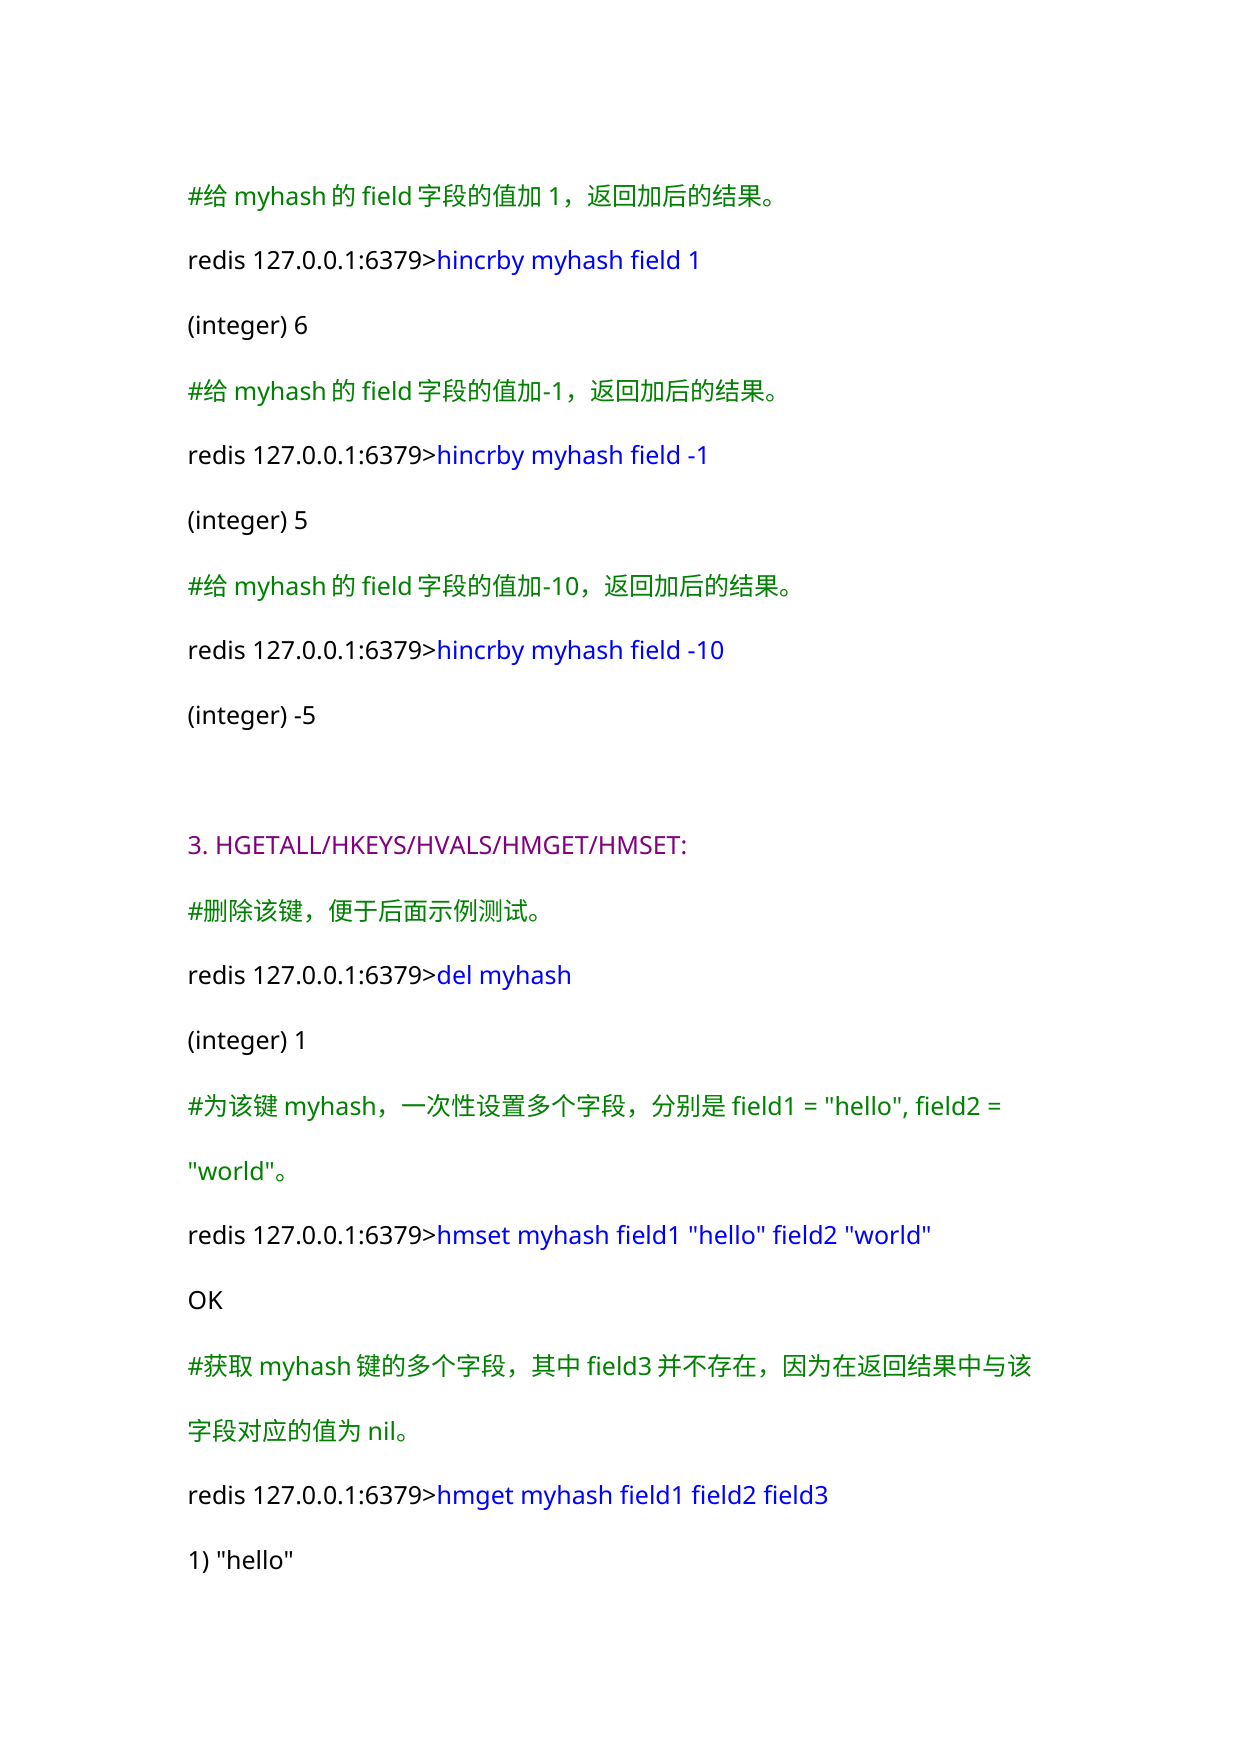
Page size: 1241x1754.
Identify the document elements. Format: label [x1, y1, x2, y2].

text [187, 162, 1053, 1592]
